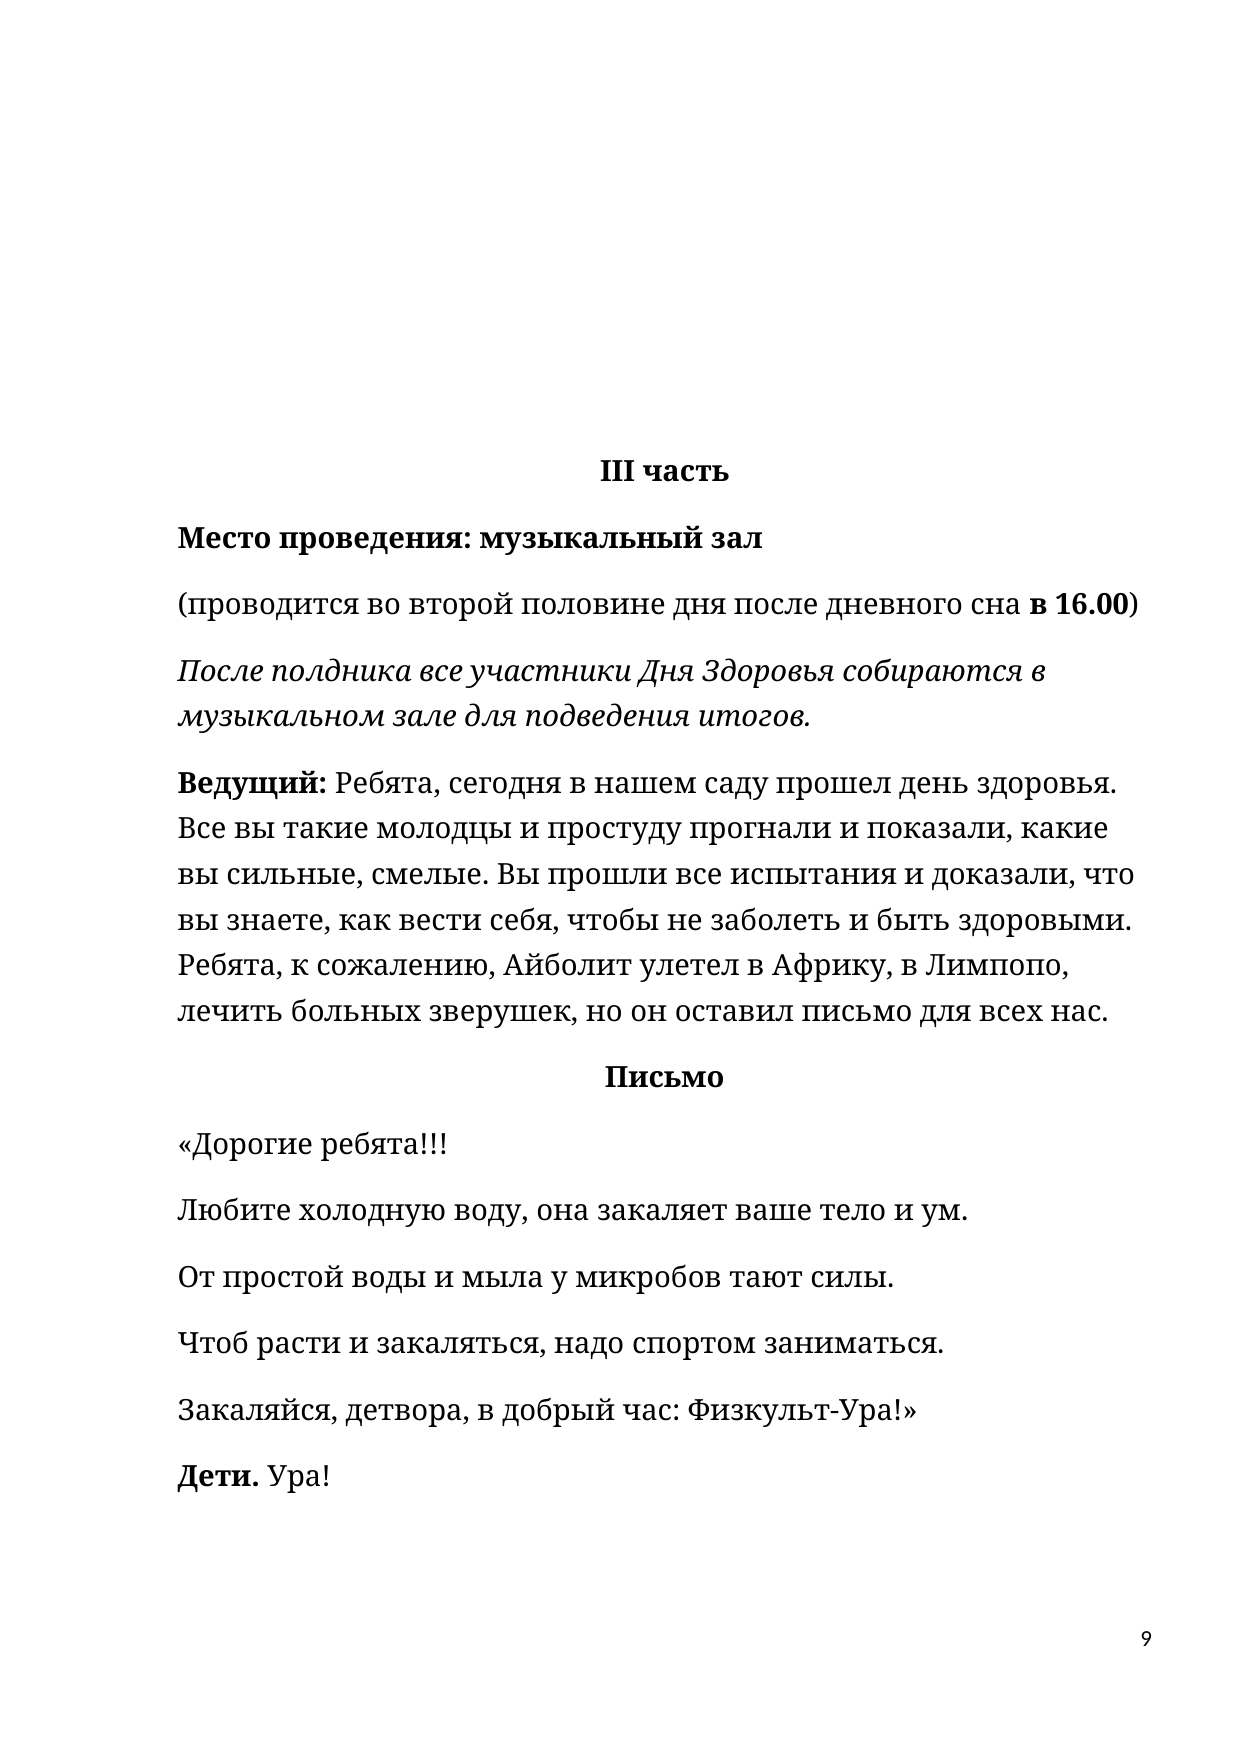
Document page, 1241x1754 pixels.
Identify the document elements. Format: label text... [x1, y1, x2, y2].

text Любите холодную воду, она закаляет ваше тело и ум. [177, 1189, 1152, 1229]
text Закаляйся, детвора, в добрый час: Физкульт-Ура!» [177, 1389, 1152, 1428]
text От простой воды и мыла у микробов тают силы. [177, 1256, 1152, 1296]
text Дети. Ура! [177, 1455, 1152, 1495]
text После полдника все участники Дня Здоровья собираются в музыкальном зале для подведения итогов. [177, 650, 1152, 735]
text «Дорогие ребята!!! [177, 1123, 1152, 1163]
text (проводится во второй половине дня после дневного сна в 16.00) [177, 583, 1152, 623]
text III часть [177, 450, 1152, 490]
text Ведущий: Ребята, сегодня в нашем саду прошел день здоровья. Все вы такие молодцы и простуду прогнали и показали, какие вы сильные, смелые. Вы прошли все испытания и доказали, что вы знаете, как вести себя, чтобы не заболеть и быть здоровыми. Ребята, к сожалению, Айболит улетел в Африку, в Лимпопо, лечить больных зверушек, но он оставил письмо для всех нас. [177, 762, 1152, 1030]
text Место проведения: музыкальный зал [177, 517, 1152, 557]
text Письмо [177, 1056, 1152, 1096]
text Чтоб расти и закаляться, надо спортом заниматься. [177, 1322, 1152, 1362]
